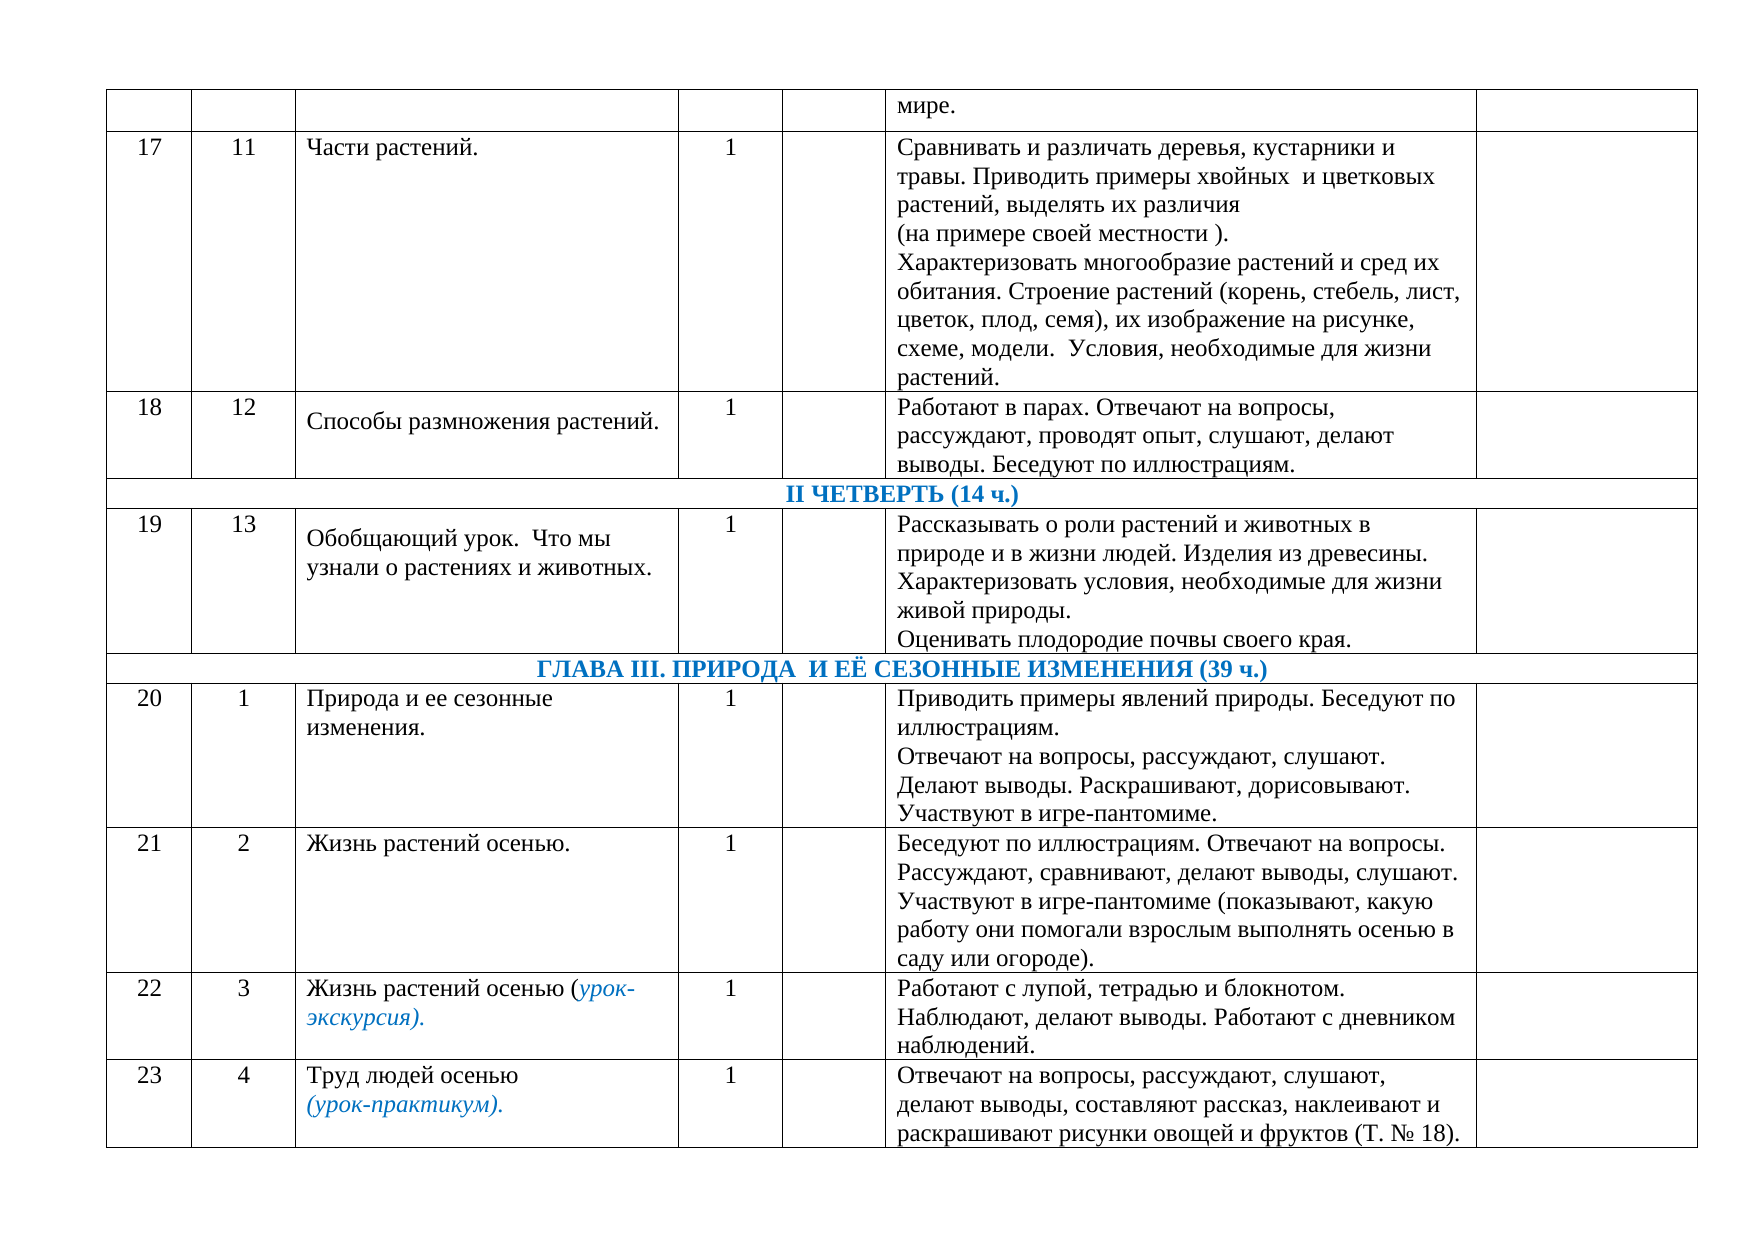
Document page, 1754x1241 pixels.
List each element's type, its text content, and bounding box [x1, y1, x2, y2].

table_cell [886, 90, 1476, 131]
table_cell [1477, 1060, 1697, 1147]
table_cell [783, 132, 885, 391]
table_cell 1 [679, 684, 782, 827]
table_cell 1 [679, 973, 782, 1059]
table_cell 1 [679, 828, 782, 972]
table_cell Работают с лупой, тетрадью и блокнотом. Наблюдают, делают выводы. Работают с дневником наблюдений. [886, 973, 1476, 1059]
table_cell [783, 392, 885, 478]
table_cell 19 [107, 509, 191, 653]
table_cell Сравнивать и различать деревья, кустарники и травы. Приводить примеры хвойных и цветковых растений, выделять их различия (на примере своей местности ). Характеризовать многообразие растений и сред их обитания. Строение растений (корень, стебель, лист, цветок, плод, семя), их изображение на рисунке, схеме, модели. Условия, необходимые для жизни растений. [886, 132, 1476, 391]
table_cell [1477, 90, 1697, 131]
table_cell 3 [192, 973, 295, 1059]
table_cell 1 [679, 509, 782, 653]
table_cell 21 [107, 828, 191, 972]
table_cell 1 [192, 684, 295, 827]
table_cell Способы размножения растений. [296, 392, 678, 478]
table_cell [1477, 132, 1697, 391]
table_cell Жизнь растений осенью (урок-экскурсия). [296, 973, 678, 1059]
table_cell [783, 973, 885, 1059]
table_cell [783, 828, 885, 972]
table_cell 16 [107, 90, 191, 131]
table_cell Рассказывать о роли растений и животных в природе и в жизни людей. Изделия из древесины. Характеризовать условия, необходимые для жизни живой природы. Оценивать плодородие почвы своего края. [886, 509, 1476, 653]
table_cell 1 [679, 392, 782, 478]
table_cell [783, 509, 885, 653]
table_cell 11 [192, 132, 295, 391]
table_cell Работают в парах. Отвечают на вопросы, рассуждают, проводят опыт, слушают, делают выводы. Беседуют по иллюстрациям. [886, 392, 1476, 478]
table_cell Приводить примеры явлений природы. Беседуют по иллюстрациям. Отвечают на вопросы, рассуждают, слушают. Делают выводы. Раскрашивают, дорисовывают. Участвуют в игре-пантомиме. [886, 684, 1476, 827]
table_cell [1477, 684, 1697, 827]
table_cell 23 [107, 1060, 191, 1147]
table_cell [783, 1060, 885, 1147]
table_cell 1 [679, 1060, 782, 1147]
table_cell [783, 684, 885, 827]
table_cell [1477, 828, 1697, 972]
table_cell Обобщающий урок. Что мы узнали о растениях и животных. [296, 509, 678, 653]
table_cell 12 [192, 392, 295, 478]
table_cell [296, 90, 678, 131]
table_cell II ЧЕТВЕРТЬ (14 ч.) [107, 479, 1697, 508]
table_cell [783, 90, 885, 131]
table_cell 17 [107, 132, 191, 391]
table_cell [296, 1060, 678, 1147]
table_cell 18 [107, 392, 191, 478]
table_cell 4 [192, 1060, 295, 1147]
table_cell Беседуют по иллюстрациям. Отвечают на вопросы. Рассуждают, сравнивают, делают выводы, слушают. Участвуют в игре-пантомиме (показывают, какую работу они помогали взрослым выполнять осенью в саду или огороде). [886, 828, 1476, 972]
table_cell 1 [679, 90, 782, 131]
table_cell 10 [192, 90, 295, 131]
table_cell 1 [679, 132, 782, 391]
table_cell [886, 1060, 1476, 1147]
table_cell ГЛАВА III. ПРИРОДА И ЕЁ СЕЗОННЫЕ ИЗМЕНЕНИЯ (39 ч.) [107, 654, 1697, 682]
table_cell 13 [192, 509, 295, 653]
table_cell [1477, 509, 1697, 653]
table_cell Природа и ее сезонные изменения. [296, 684, 678, 827]
table_cell 2 [192, 828, 295, 972]
table_cell Жизнь растений осенью. [296, 828, 678, 972]
table_cell Части растений. [296, 132, 678, 391]
table_cell [1477, 973, 1697, 1059]
table_cell 22 [107, 973, 191, 1059]
table_cell 20 [107, 684, 191, 827]
table_cell [1477, 392, 1697, 478]
